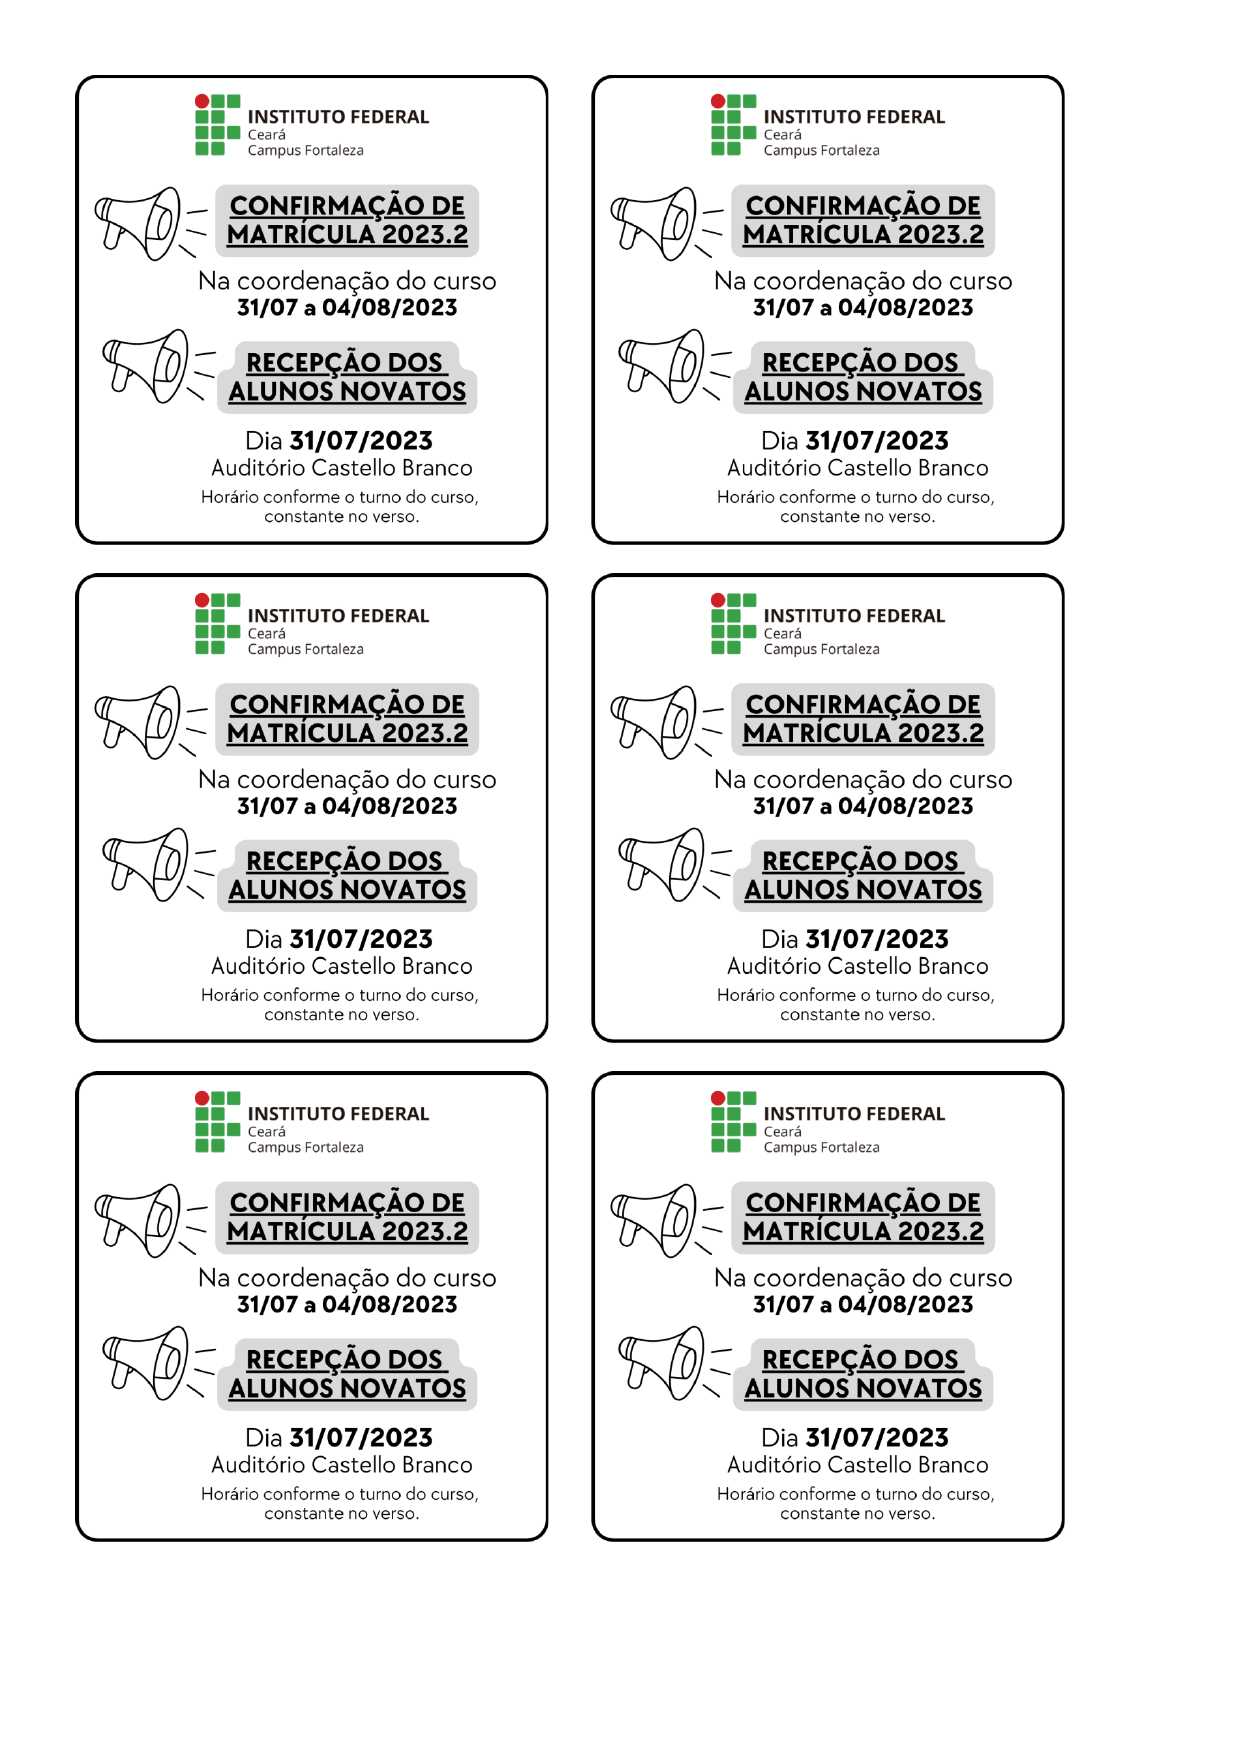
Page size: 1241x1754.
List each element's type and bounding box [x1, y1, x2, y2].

picture [75, 75, 549, 549]
picture [75, 1071, 549, 1546]
picture [591, 573, 1065, 1047]
picture [591, 75, 1065, 549]
picture [591, 1071, 1065, 1546]
picture [75, 573, 549, 1047]
